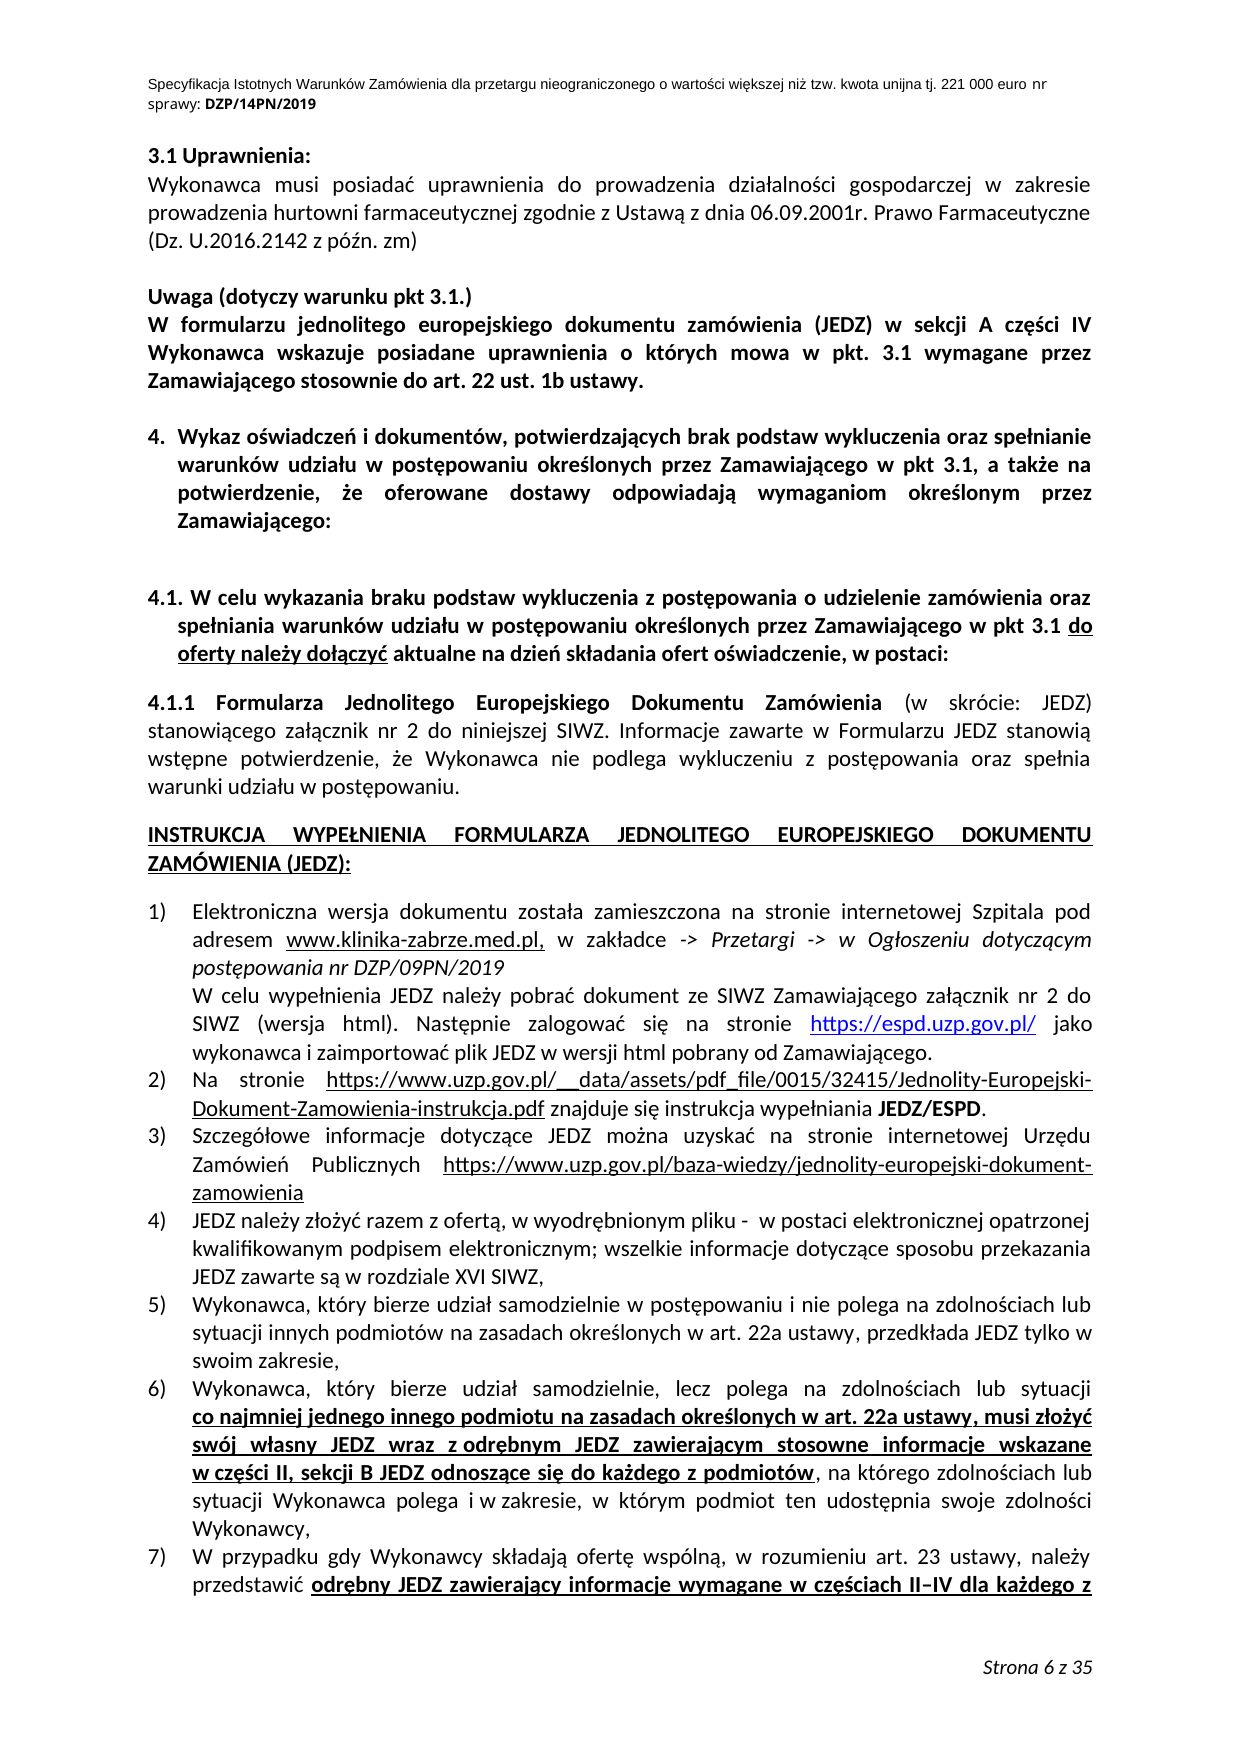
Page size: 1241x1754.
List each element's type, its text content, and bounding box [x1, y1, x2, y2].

list Wykonawca, który bierze udział samodzielnie, lecz polega na zdolnościach lub sytuacji co najmniej jednego innego podmiotu na zasadach określonych w art. 22a ustawy, musi złożyć swój własny JEDZ wraz z odrębnym JEDZ zawierającym stosowne informacje wskazane w części II, sekcji B JEDZ odnoszące się do każdego z podmiotów, na którego zdolnościach lub sytuacji Wykonawca polega i w zakresie, w którym podmiot ten udostępnia swoje zdolności Wykonawcy, [148, 1374, 1092, 1542]
list Szczegółowe informacje dotyczące JEDZ można uzyskać na stronie internetowej Urzędu Zamówień Publicznych https://www.uzp.gov.pl/baza-wiedzy/jednolity-europejski-dokument-zamowienia [148, 1122, 1092, 1206]
text Uwaga (dotyczy warunku pkt 3.1.) [148, 282, 1092, 310]
text 3.1 Uprawnienia: [148, 142, 1092, 170]
text 4.1. W celu wykazania braku podstaw wykluczenia z postępowania o udzielenie zamówienia oraz spełniania warunków udziału w postępowaniu określonych przez Zamawiającego w pkt 3.1 do oferty należy dołączyć aktualne na dzień składania ofert oświadczenie, w postaci: [148, 583, 1092, 667]
list Wykonawca, który bierze udział samodzielnie w postępowaniu i nie polega na zdolnościach lub sytuacji innych podmiotów na zasadach określonych w art. 22a ustawy, przedkłada JEDZ tylko w swoim zakresie, [148, 1290, 1092, 1374]
text W celu wypełnienia JEDZ należy pobrać dokument ze SIWZ Zamawiającego załącznik nr 2 do SIWZ (wersja html). Następnie zalogować się na stronie https://espd.uzp.gov.pl/ jako wykonawca i zaimportować plik JEDZ w wersji html pobrany od Zamawiającego. [192, 982, 1092, 1066]
list JEDZ należy złożyć razem z ofertą, w wyodrębnionym pliku - w postaci elektronicznej opatrzonej kwalifikowanym podpisem elektronicznym; wszelkie informacje dotyczące sposobu przekazania JEDZ zawarte są w rozdziale XVI SIWZ, [148, 1206, 1092, 1290]
text INSTRUKCJA WYPEŁNIENIA FORMULARZA JEDNOLITEGO EUROPEJSKIEGO DOKUMENTU ZAMÓWIENIA (JEDZ): [148, 846, 1092, 877]
text INSTRUKCJA WYPEŁNIENIA FORMULARZA JEDNOLITEGO EUROPEJSKIEGO DOKUMENTU ZAMÓWIENIA (JEDZ): [148, 821, 1092, 845]
text W formularzu jednolitego europejskiego dokumentu zamówienia (JEDZ) w sekcji A części IV Wykonawca wskazuje posiadane uprawnienia o których mowa w pkt. 3.1 wymagane przez Zamawiającego stosownie do art. 22 ust. 1b ustawy. [148, 310, 1092, 394]
list Na stronie https://www.uzp.gov.pl/__data/assets/pdf_file/0015/32415/Jednolity-Europejski-Dokument-Zamowienia-instrukcja.pdf znajduje się instrukcja wypełniania JEDZ/ESPD. [148, 1066, 1092, 1122]
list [148, 1542, 1092, 1598]
list Elektroniczna wersja dokumentu została zamieszczona na stronie internetowej Szpitala pod adresem www.klinika-zabrze.med.pl, w zakładce -> Przetargi -> w Ogłoszeniu dotyczącym postępowania nr DZP/09PN/2019 [148, 897, 1092, 982]
text 4.1.1 Formularza Jednolitego Europejskiego Dokumentu Zamówienia (w skrócie: JEDZ) stanowiącego załącznik nr 2 do niniejszej SIWZ. Informacje zawarte w Formularzu JEDZ stanowią wstępne potwierdzenie, że Wykonawca nie podlega wykluczeniu z postępowania oraz spełnia warunki udziału w postępowaniu. [148, 688, 1092, 800]
list Wykaz oświadczeń i dokumentów, potwierdzających brak podstaw wykluczenia oraz spełnianie warunków udziału w postępowaniu określonych przez Zamawiającego w pkt 3.1, a także na potwierdzenie, że oferowane dostawy odpowiadają wymaganiom określonym przez Zamawiającego: [148, 422, 1092, 534]
text Wykonawca musi posiadać uprawnienia do prowadzenia działalności gospodarczej w zakresie prowadzenia hurtowni farmaceutycznej zgodnie z Ustawą z dnia 06.09.2001r. Prawo Farmaceutyczne (Dz. U.2016.2142 z późn. zm) [148, 170, 1092, 254]
